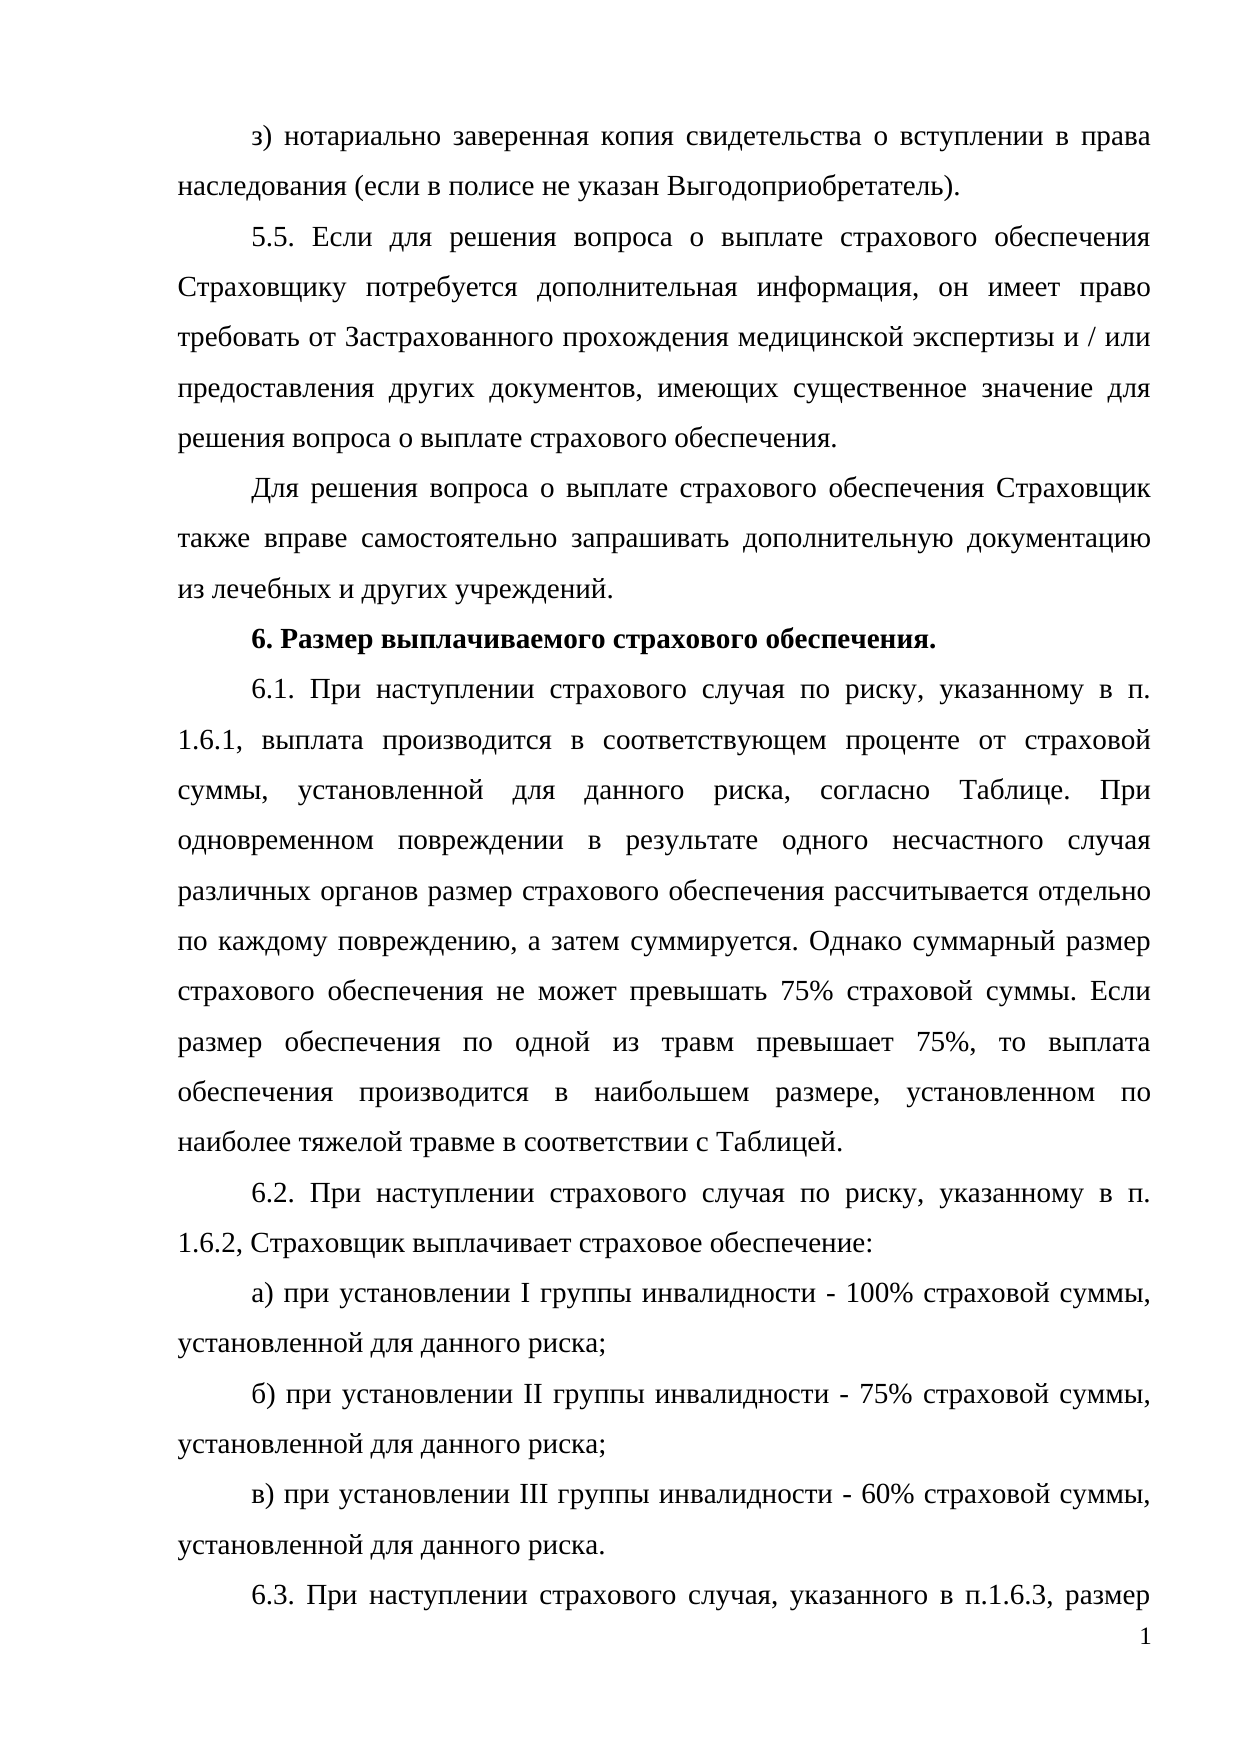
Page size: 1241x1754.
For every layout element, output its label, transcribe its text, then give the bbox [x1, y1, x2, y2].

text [177, 1577, 1152, 1611]
text Для решения вопроса о выплате страхового обеспечения Страховщик также вправе самостоятельно запрашивать дополнительную документацию из лечебных и других учреждений. [177, 470, 1152, 604]
text з) нотариально заверенная копия свидетельства о вступлении в права наследования (если в полисе не указан Выгодоприобретатель). [177, 118, 1152, 202]
text б) при установлении II группы инвалидности - 75% страховой суммы, установленной для данного риска; [177, 1376, 1152, 1460]
text 6.1. При наступлении страхового случая по риску, указанному в п. 1.6.1, выплата производится в соответствующем проценте от страховой суммы, установленной для данного риска, согласно Таблице. При одновременном повреждении в результате одного несчастного случая различных органов размер страхового обеспечения рассчитывается отдельно по каждому повреждению, а затем суммируется. Однако суммарный размер страхового обеспечения не может превышать 75% страховой суммы. Если размер обеспечения по одной из травм превышает 75%, то выплата обеспечения производится в наибольшем размере, установленном по наиболее тяжелой травме в соответствии с Таблицей. [177, 672, 1152, 1158]
text 6.2. При наступлении страхового случая по риску, указанному в п. 1.6.2, Страховщик выплачивает страховое обеспечение: [177, 1175, 1152, 1258]
text а) при установлении I группы инвалидности - 100% страховой суммы, установленной для данного риска; [177, 1275, 1152, 1359]
text 5.5. Если для решения вопроса о выплате страхового обеспечения Страховщику потребуется дополнительная информация, он имеет право требовать от Застрахованного прохождения медицинской экспертизы и / или предоставления других документов, имеющих существенное значение для решения вопроса о выплате страхового обеспечения. [177, 219, 1152, 453]
text в) при установлении III группы инвалидности - 60% страховой суммы, установленной для данного риска. [177, 1477, 1152, 1560]
text 6. Размер выплачиваемого страхового обеспечения. [177, 621, 1152, 655]
